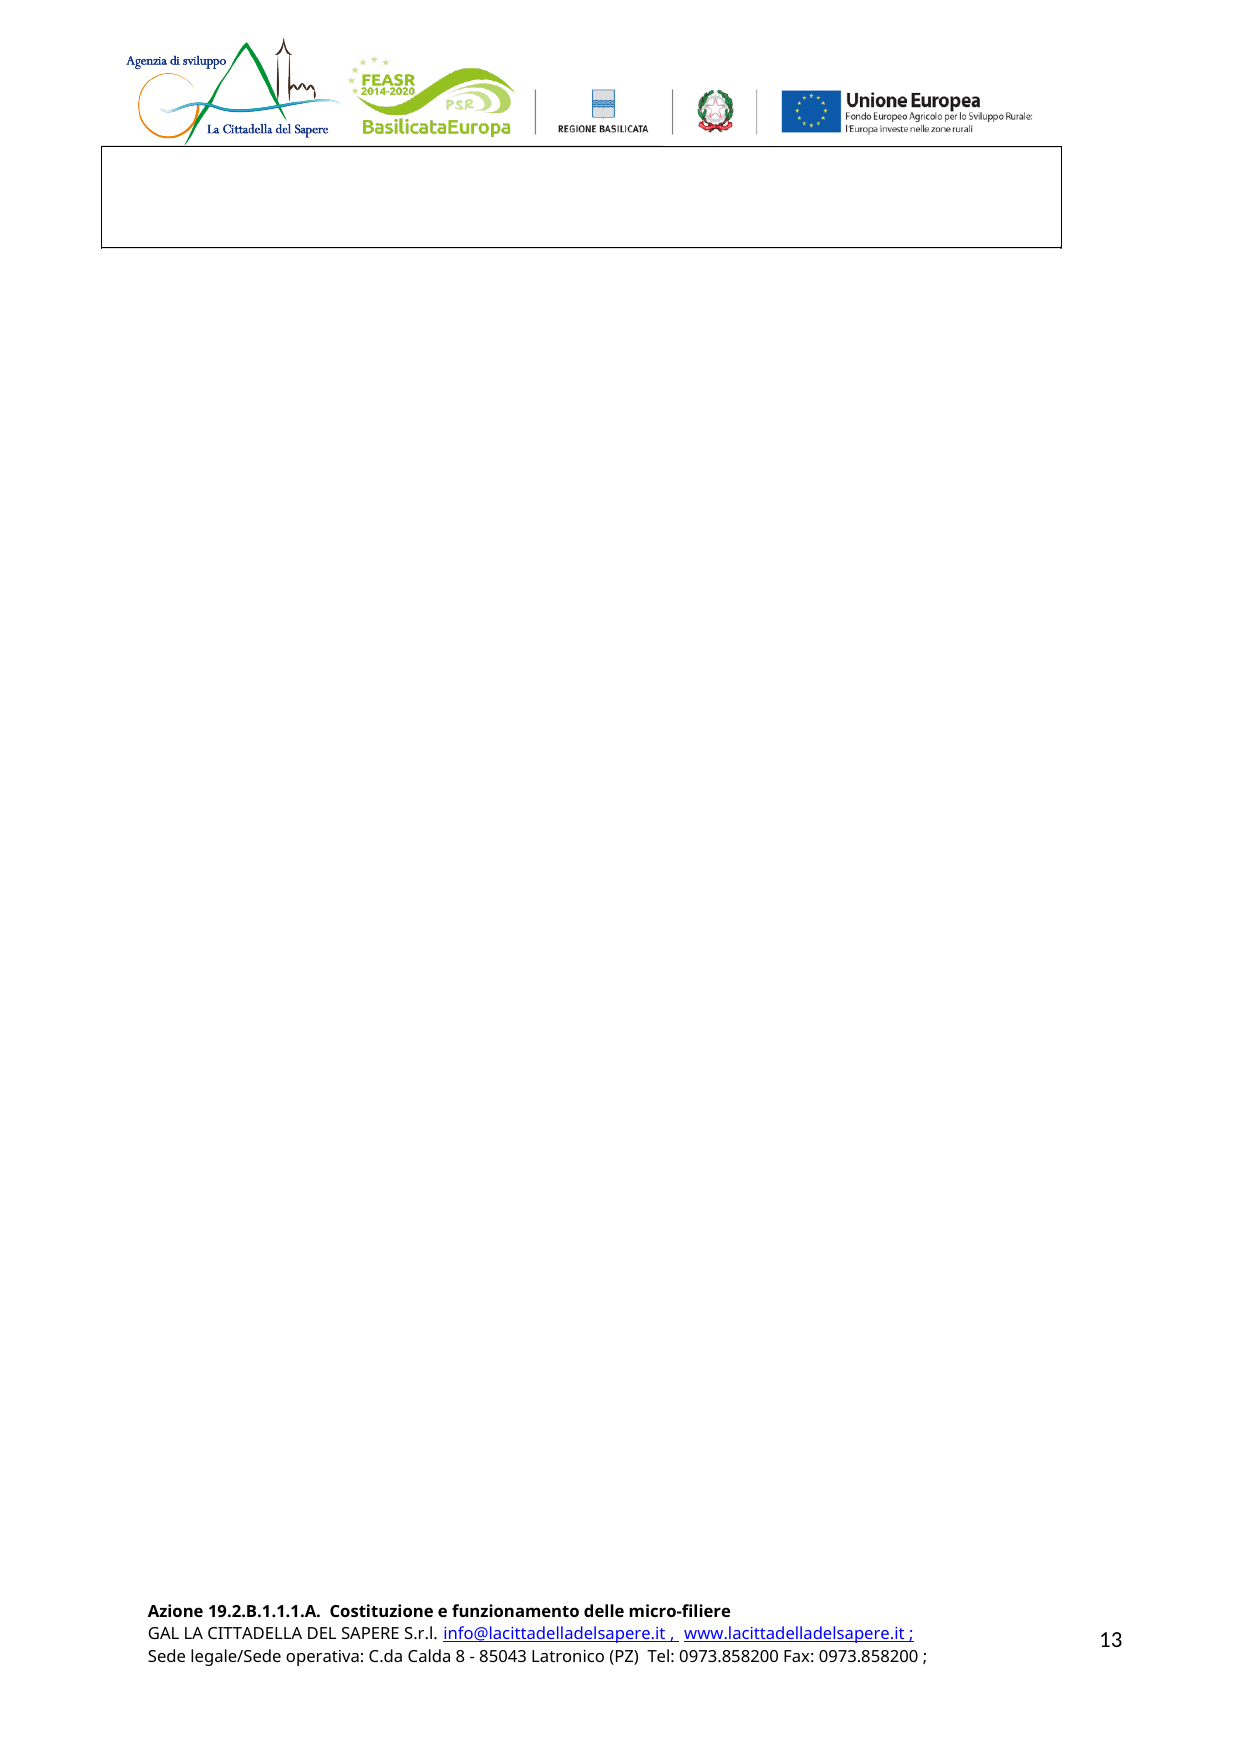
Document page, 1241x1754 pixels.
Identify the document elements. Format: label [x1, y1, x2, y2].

picture [121, 35, 522, 145]
picture [526, 0, 1045, 146]
